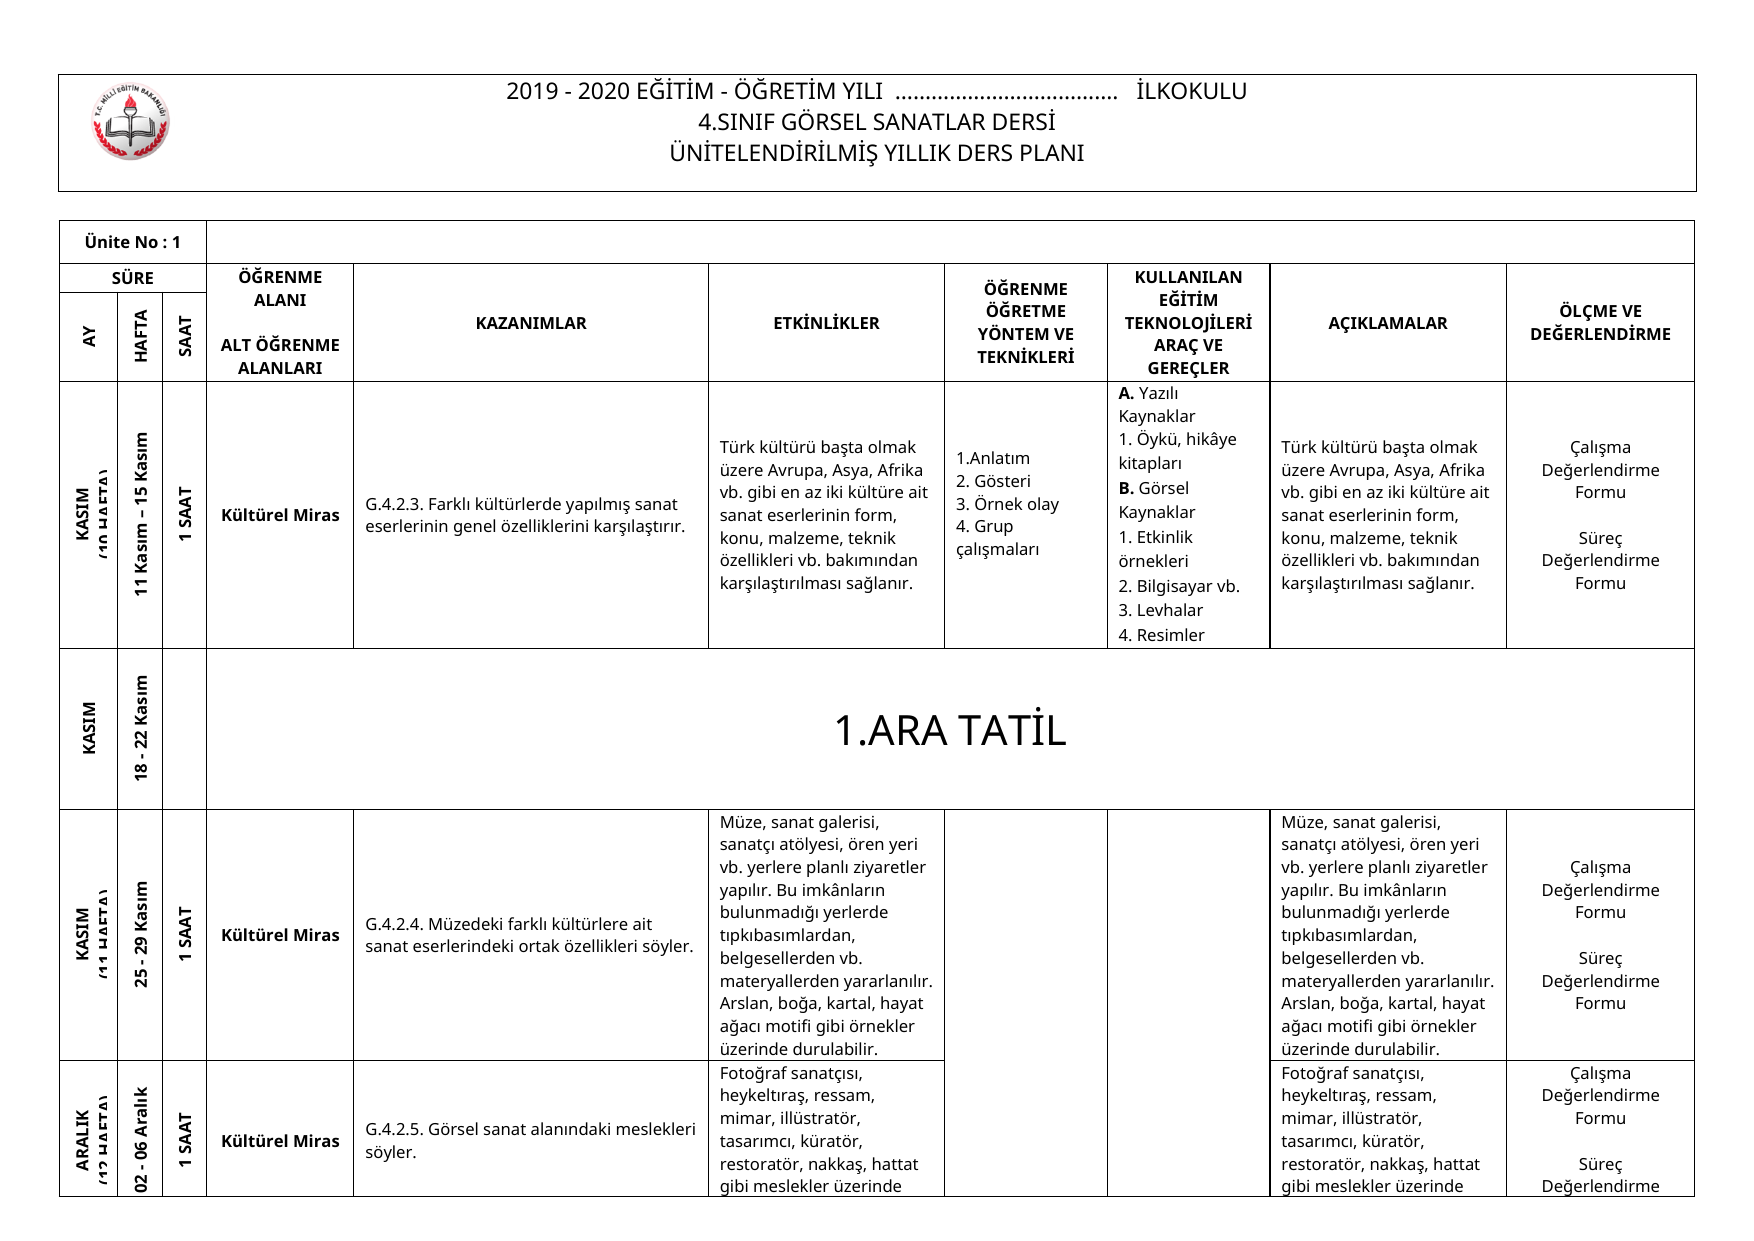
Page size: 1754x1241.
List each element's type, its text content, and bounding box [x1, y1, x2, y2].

table_cell 11 Kasım – 15 Kasım [118, 382, 162, 648]
table_cell Kültürel Miras [207, 1061, 353, 1196]
table_cell Türk kültürü başta olmak üzere Avrupa, Asya, Afrika vb. gibi en az iki kültüre ait sanat eserlerinin form, konu, malzeme, teknik özellikleri vb. bakımından karşılaştırılması sağlanır. [709, 382, 944, 648]
table_cell ARALIK (12.HAFTA) [60, 1061, 117, 1196]
table_cell G.4.2.3. Farklı kültürlerde yapılmış sanat eserlerinin genel özelliklerini karşılaştırır. [354, 382, 708, 648]
picture [85, 77, 175, 167]
table_cell 1 SAAT [163, 382, 206, 648]
table_cell KAZANIMLAR [354, 264, 708, 381]
table_header Ünite No : 1 [60, 221, 206, 263]
table_cell A. Yazılı Kaynaklar 1. Öykü, hikâye kitapları B. Görsel Kaynaklar 1. Etkinlik örnekleri 2. Bilgisayar vb. 3. Levhalar 4. Resimler [1108, 382, 1269, 648]
table_cell Türk kültürü başta olmak üzere Avrupa, Asya, Afrika vb. gibi en az iki kültüre ait sanat eserlerinin form, konu, malzeme, teknik özellikleri vb. bakımından karşılaştırılması sağlanır. [1271, 382, 1506, 648]
table_cell KASIM (10.HAFTA) [60, 382, 117, 648]
table_cell AÇIKLAMALAR [1271, 264, 1506, 381]
table_cell [945, 810, 1107, 1196]
table_cell ETKİNLİKLER [709, 264, 944, 381]
table_cell 1.ARA TATİL [207, 649, 1694, 809]
table_cell 18 - 22 Kasım [118, 649, 162, 809]
table_cell G.4.2.5. Görsel sanat alanındaki meslekleri söyler. [354, 1061, 708, 1196]
table_cell KASIM [60, 649, 117, 809]
table_cell [1108, 810, 1269, 1196]
table_cell ÖLÇME VE DEĞERLENDİRME [1507, 264, 1694, 381]
table_cell G.4.2.4. Müzedeki farklı kültürlere ait sanat eserlerindeki ortak özellikleri söyler. [354, 810, 708, 1060]
table_cell KASIM (11.HAFTA) [60, 810, 117, 1060]
table_cell Çalışma Değerlendirme Formu Süreç Değerlendirme Formu [1507, 1061, 1694, 1196]
table_header [207, 221, 1694, 263]
table_cell HAFTA [118, 293, 162, 381]
table_cell SÜRE [60, 264, 206, 292]
table_cell 1 SAAT [163, 810, 206, 1060]
table_cell Kültürel Miras [207, 810, 353, 1060]
table_cell ÖĞRENME ALANI ALT ÖĞRENME ALANLARI [207, 264, 353, 381]
table_cell Çalışma Değerlendirme Formu Süreç Değerlendirme Formu [1507, 382, 1694, 648]
table_cell 1.Anlatım 2. Gösteri 3. Örnek olay 4. Grup çalışmaları [945, 382, 1107, 648]
table_cell Çalışma Değerlendirme Formu Süreç Değerlendirme Formu [1507, 810, 1694, 1060]
table_cell Müze, sanat galerisi, sanatçı atölyesi, ören yeri vb. yerlere planlı ziyaretler yapılır. Bu imkânların bulunmadığı yerlerde tıpkıbasımlardan, belgesellerden vb. materyallerden yararlanılır. Arslan, boğa, kartal, hayat ağacı motifi gibi örnekler üzerinde durulabilir. [1271, 810, 1506, 1060]
table_cell 1 SAAT [163, 1061, 206, 1196]
table_cell AY [60, 293, 117, 381]
table_cell Müze, sanat galerisi, sanatçı atölyesi, ören yeri vb. yerlere planlı ziyaretler yapılır. Bu imkânların bulunmadığı yerlerde tıpkıbasımlardan, belgesellerden vb. materyallerden yararlanılır. Arslan, boğa, kartal, hayat ağacı motifi gibi örnekler üzerinde durulabilir. [709, 810, 944, 1060]
table_cell 25 - 29 Kasım [118, 810, 162, 1060]
table_cell ÖĞRENME ÖĞRETME YÖNTEM VE TEKNİKLERİ [945, 264, 1107, 381]
table_cell [163, 649, 206, 809]
table_cell Kültürel Miras [207, 382, 353, 648]
table_cell 02 - 06 Aralık [118, 1061, 162, 1196]
table_cell Fotoğraf sanatçısı, heykeltıraş, ressam, mimar, illüstratör, tasarımcı, küratör, restoratör, nakkaş, hattat gibi meslekler üzerinde durulur. [1271, 1061, 1506, 1196]
table_cell KULLANILAN EĞİTİM TEKNOLOJİLERİ ARAÇ VE GEREÇLER [1108, 264, 1269, 381]
table_cell SAAT [163, 293, 206, 381]
table_cell Fotoğraf sanatçısı, heykeltıraş, ressam, mimar, illüstratör, tasarımcı, küratör, restoratör, nakkaş, hattat gibi meslekler üzerinde durulur. [709, 1061, 944, 1196]
